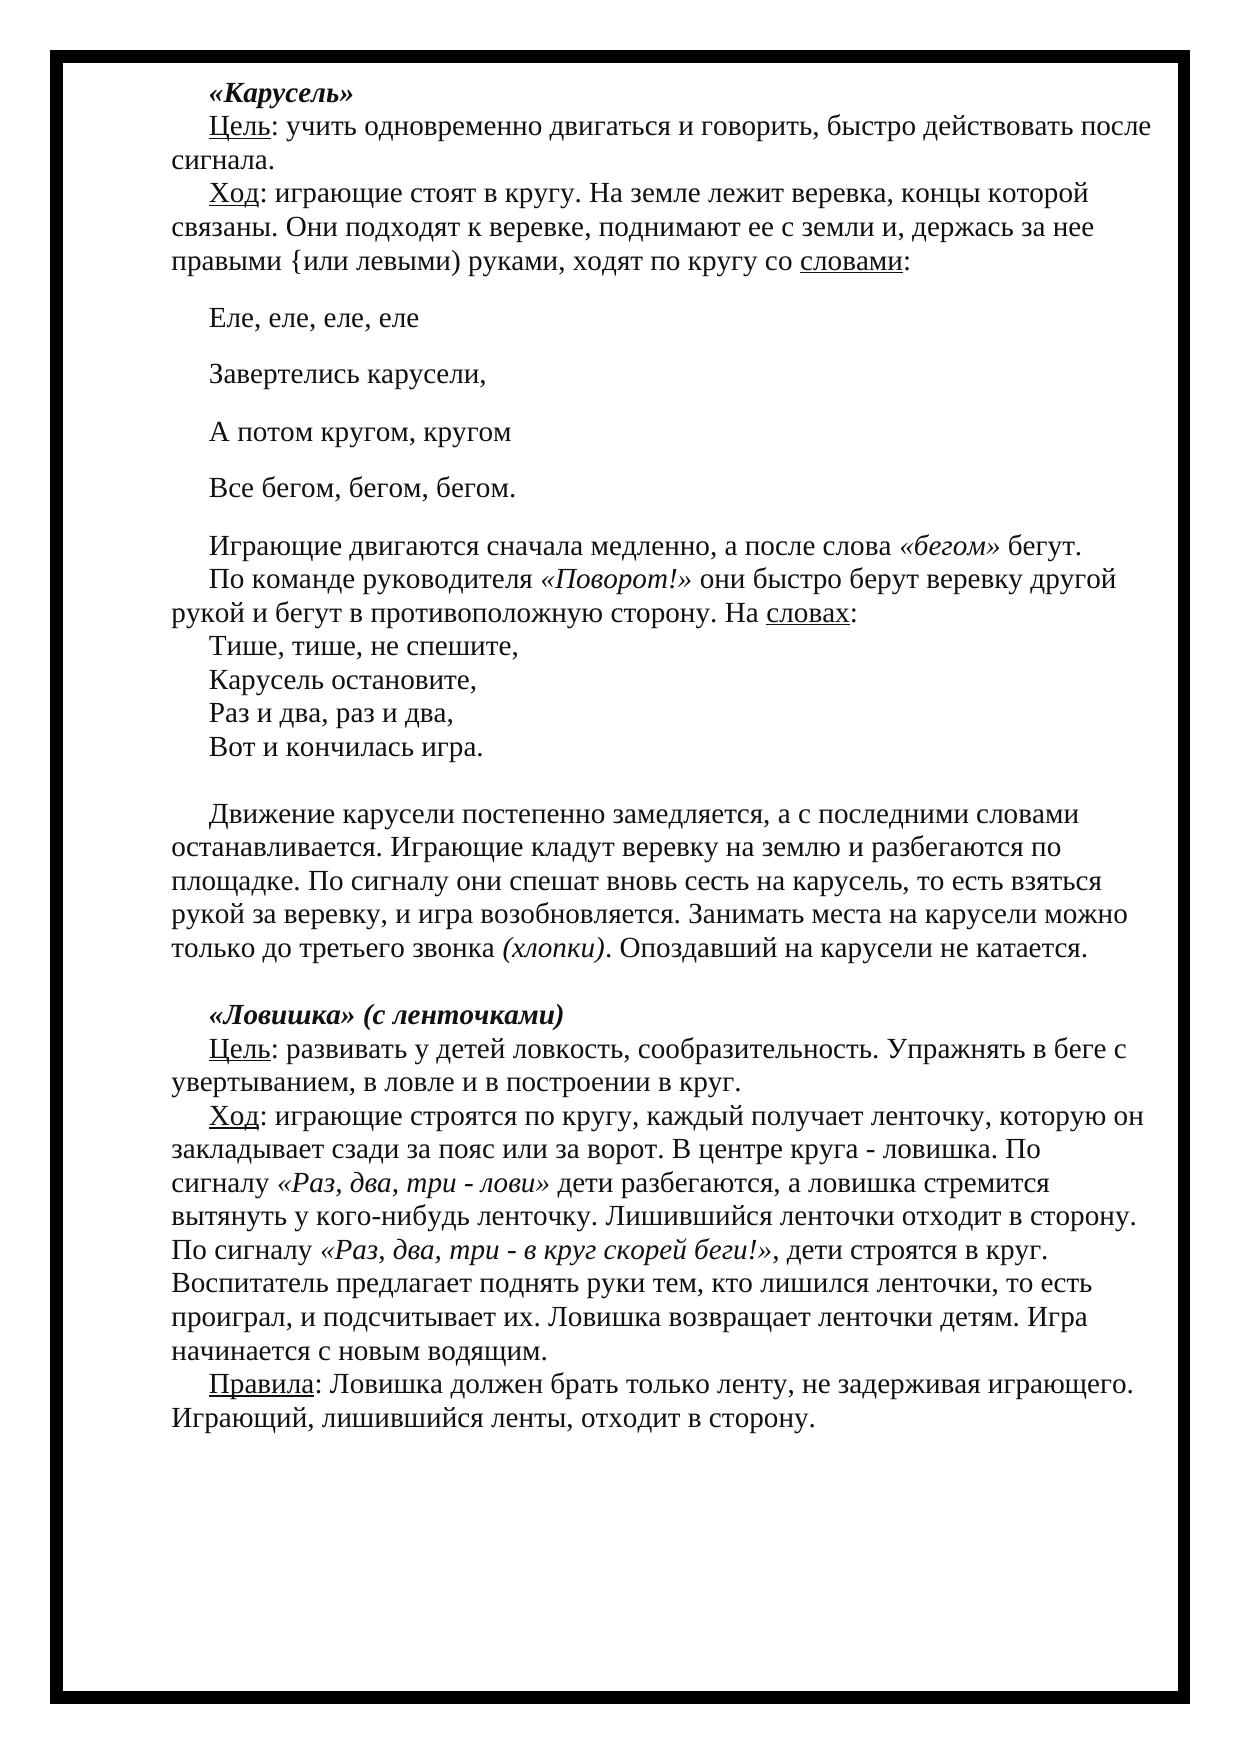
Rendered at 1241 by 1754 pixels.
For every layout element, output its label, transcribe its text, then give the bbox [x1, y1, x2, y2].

text Правила: Ловишка должен брать только ленту, не задерживая играющего. Играющий, лишившийся ленты, отходит в сторону. [171, 1366, 1165, 1433]
text Ход: играющие стоят в кругу. На земле лежит веревка, концы которой связаны. Они подходят к веревке, поднимают ее с земли и, держась за нее правыми {или левыми) руками, ходят по кругу со словами: [171, 176, 1165, 276]
text «Карусель» [171, 75, 1165, 108]
text По команде руководителя «Поворот!» они быстро берут веревку другой рукой и бегут в противоположную сторону. На словах: [171, 561, 1165, 628]
text Раз и два, раз и два, [171, 695, 1165, 729]
text Еле, еле, еле, еле [171, 300, 1165, 333]
text Завертелись карусели, [171, 357, 1165, 390]
text Тише, тише, не спешите, [171, 628, 1165, 662]
text А потом кругом, кругом [171, 414, 1165, 447]
text Все бегом, бегом, бегом. [171, 471, 1165, 504]
text Цель: учить одновременно двигаться и говорить, быстро действовать после сигнала. [171, 108, 1165, 176]
text Вот и кончилась игра. [171, 729, 1165, 762]
text Движение карусели постепенно замедляется, а с последними словами останавливается. Играющие кладут веревку на землю и разбегаются по площадке. По сигналу они спешат вновь сесть на карусель, то есть взяться рукой за веревку, и игра возобновляется. Занимать места на карусели можно только до третьего звонка (хлопки). Опоздавший на карусели не катается. [171, 796, 1165, 964]
text Цель: развивать у детей ловкость, сообразительность. Упражнять в беге с увертыванием, в ловле и в построении в круг. [171, 1031, 1165, 1098]
text «Ловишка» (с ленточками) [171, 997, 1165, 1031]
text Играющие двигаются сначала медленно, а после слова «бегом» бегут. [171, 528, 1165, 561]
text Ход: играющие строятся по кругу, каждый получает ленточку, которую он закладывает сзади за пояс или за ворот. В центре круга - ловишка. По сигналу «Раз, два, три - лови» дети разбегаются, а ловишка стремится вытянуть у кого-нибудь ленточку. Лишившийся ленточки отходит в сторону. По сигналу «Раз, два, три - в круг скорей беги!», дети строятся в круг. Воспитатель предлагает поднять руки тем, кто лишился ленточки, то есть проиграл, и подсчитывает их. Ловишка возвращает ленточки детям. Игра начинается с новым водящим. [171, 1098, 1165, 1366]
text Карусель остановите, [171, 662, 1165, 695]
